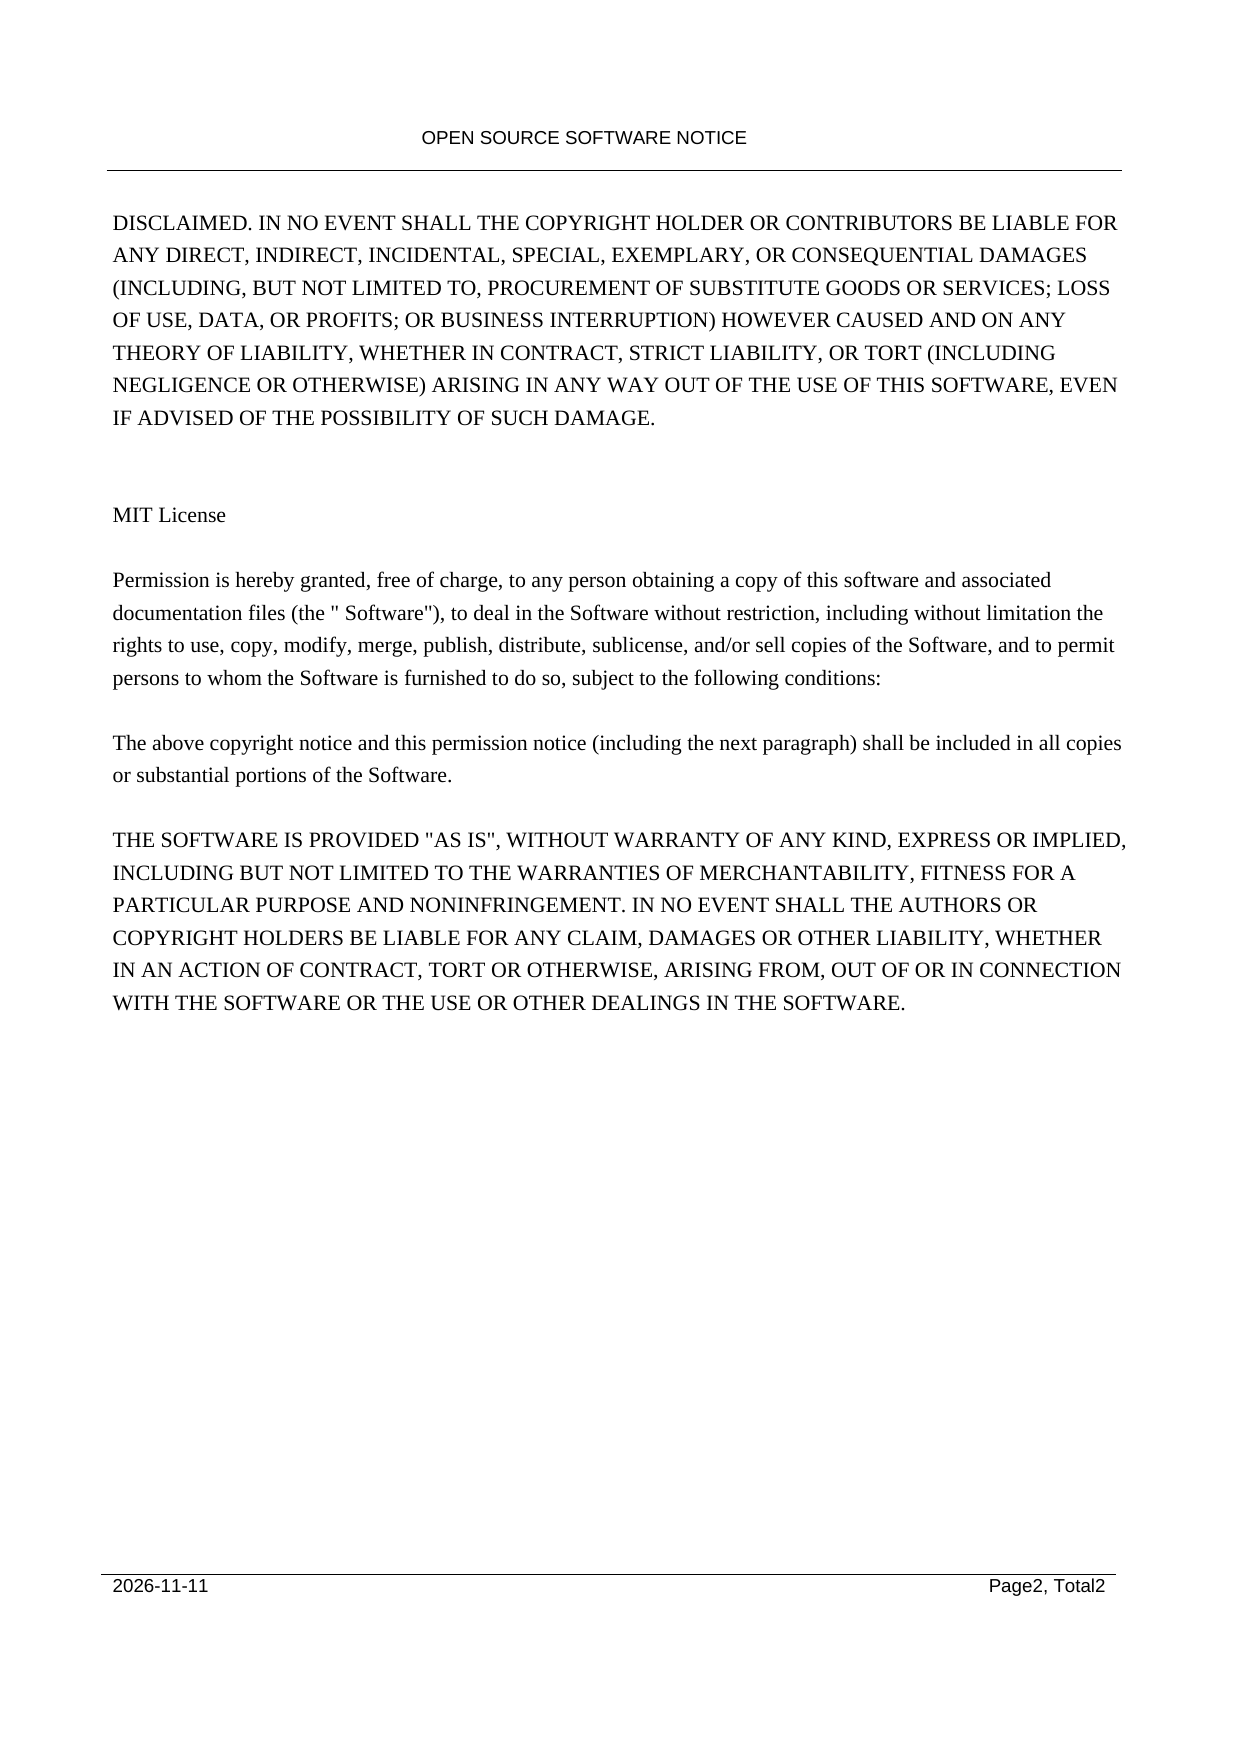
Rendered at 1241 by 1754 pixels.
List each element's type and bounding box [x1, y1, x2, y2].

text [112, 206, 1128, 1051]
